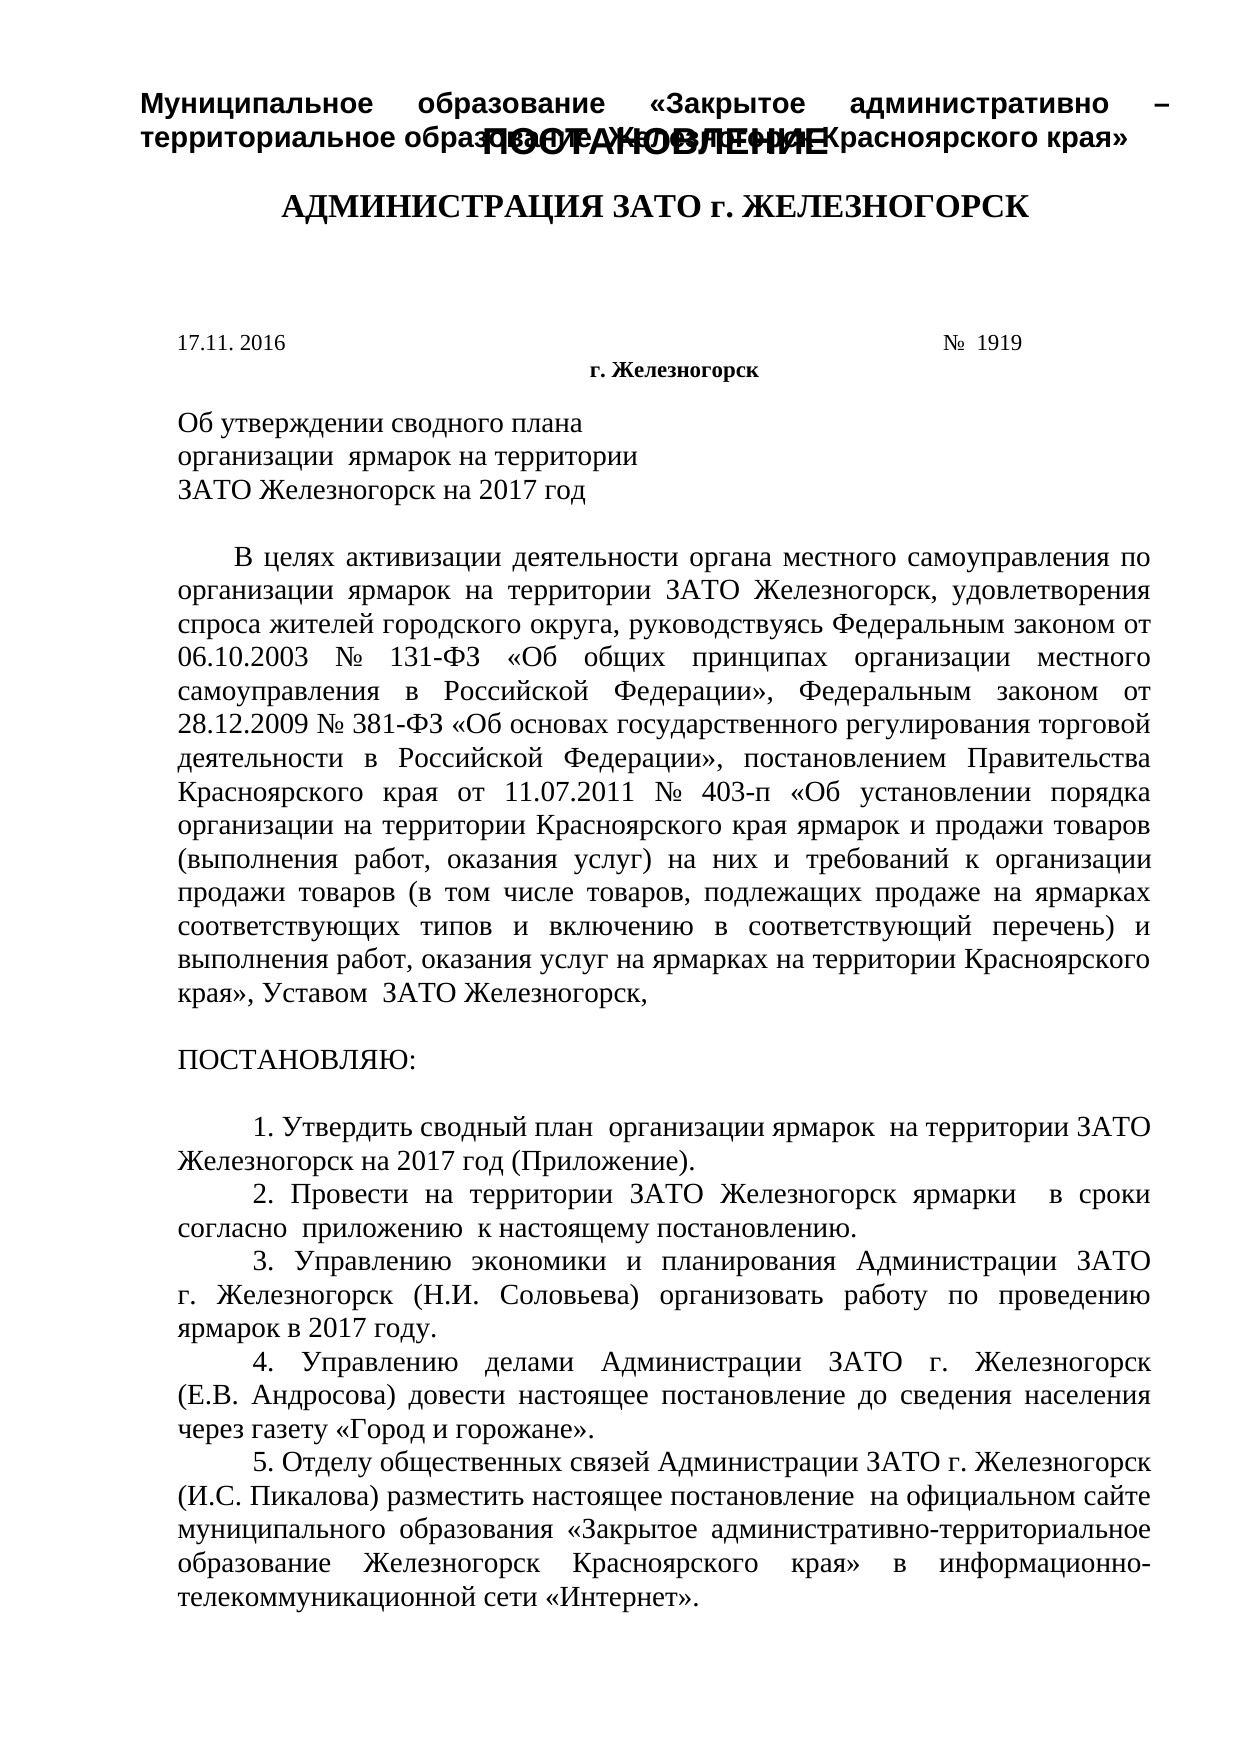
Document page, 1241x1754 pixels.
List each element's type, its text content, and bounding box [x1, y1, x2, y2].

title организации ярмарок на территории [177, 438, 1152, 472]
text г. Железногорск [177, 356, 1172, 382]
text ПОСТАНОВЛЯЮ: [177, 1042, 1152, 1076]
text 4. Управлению делами Администрации ЗАТО г. Железногорск (Е.В. Андросова) довести настоящее постановление до сведения населения через газету «Город и горожане». [177, 1344, 1152, 1444]
title Об утверждении сводного плана [177, 405, 1152, 438]
subtitle АДМИНИСТРАЦИЯ ЗАТО г. ЖЕЛЕЗНОГОРСК [140, 187, 1171, 225]
text Муниципальное образование «Закрытое административно – территориальное образование Железногорск Красноярского края» [140, 86, 1171, 119]
text ПОСТАНОВЛЕНИЕ [140, 119, 1171, 163]
text 17.11. 2016 № 1919 [177, 329, 1172, 356]
text 5. Отделу общественных связей Администрации ЗАТО г. Железногорск (И.С. Пикалова) разместить настоящее постановление на официальном сайте муниципального образования «Закрытое административно-территориальное образование Железногорск Красноярского края» в информационно-телекоммуникационной сети «Интернет». [177, 1444, 1152, 1612]
text В целях активизации деятельности органа местного самоуправления по организации ярмарок на территории ЗАТО Железногорск, удовлетворения спроса жителей городского округа, руководствуясь Федеральным законом от 06.10.2003 № 131-ФЗ «Об общих принципах организации местного самоуправления в Российской Федерации», Федеральным законом от 28.12.2009 № 381-ФЗ «Об основах государственного регулирования торговой деятельности в Российской Федерации», постановлением Правительства Красноярского края от 11.07.2011 № 403-п «Об установлении порядка организации на территории Красноярского края ярмарок и продажи товаров (выполнения работ, оказания услуг) на них и требований к организации продажи товаров (в том числе товаров, подлежащих продаже на ярмарках соответствующих типов и включению в соответствующий перечень) и выполнения работ, оказания услуг на ярмарках на территории Красноярского края», Уставом ЗАТО Железногорск, [177, 539, 1152, 1008]
text 1. Утвердить сводный план организации ярмарок на территории ЗАТО Железногорск на 2017 год (Приложение). [177, 1109, 1152, 1176]
title ЗАТО Железногорск на 2017 год [177, 472, 1152, 505]
text 3. Управлению экономики и планирования Администрации ЗАТО г. Железногорск (Н.И. Соловьева) организовать работу по проведению ярмарок в 2017 году. [177, 1243, 1152, 1344]
text 2. Провести на территории ЗАТО Железногорск ярмарки в сроки согласно приложению к настоящему постановлению. [177, 1176, 1152, 1243]
